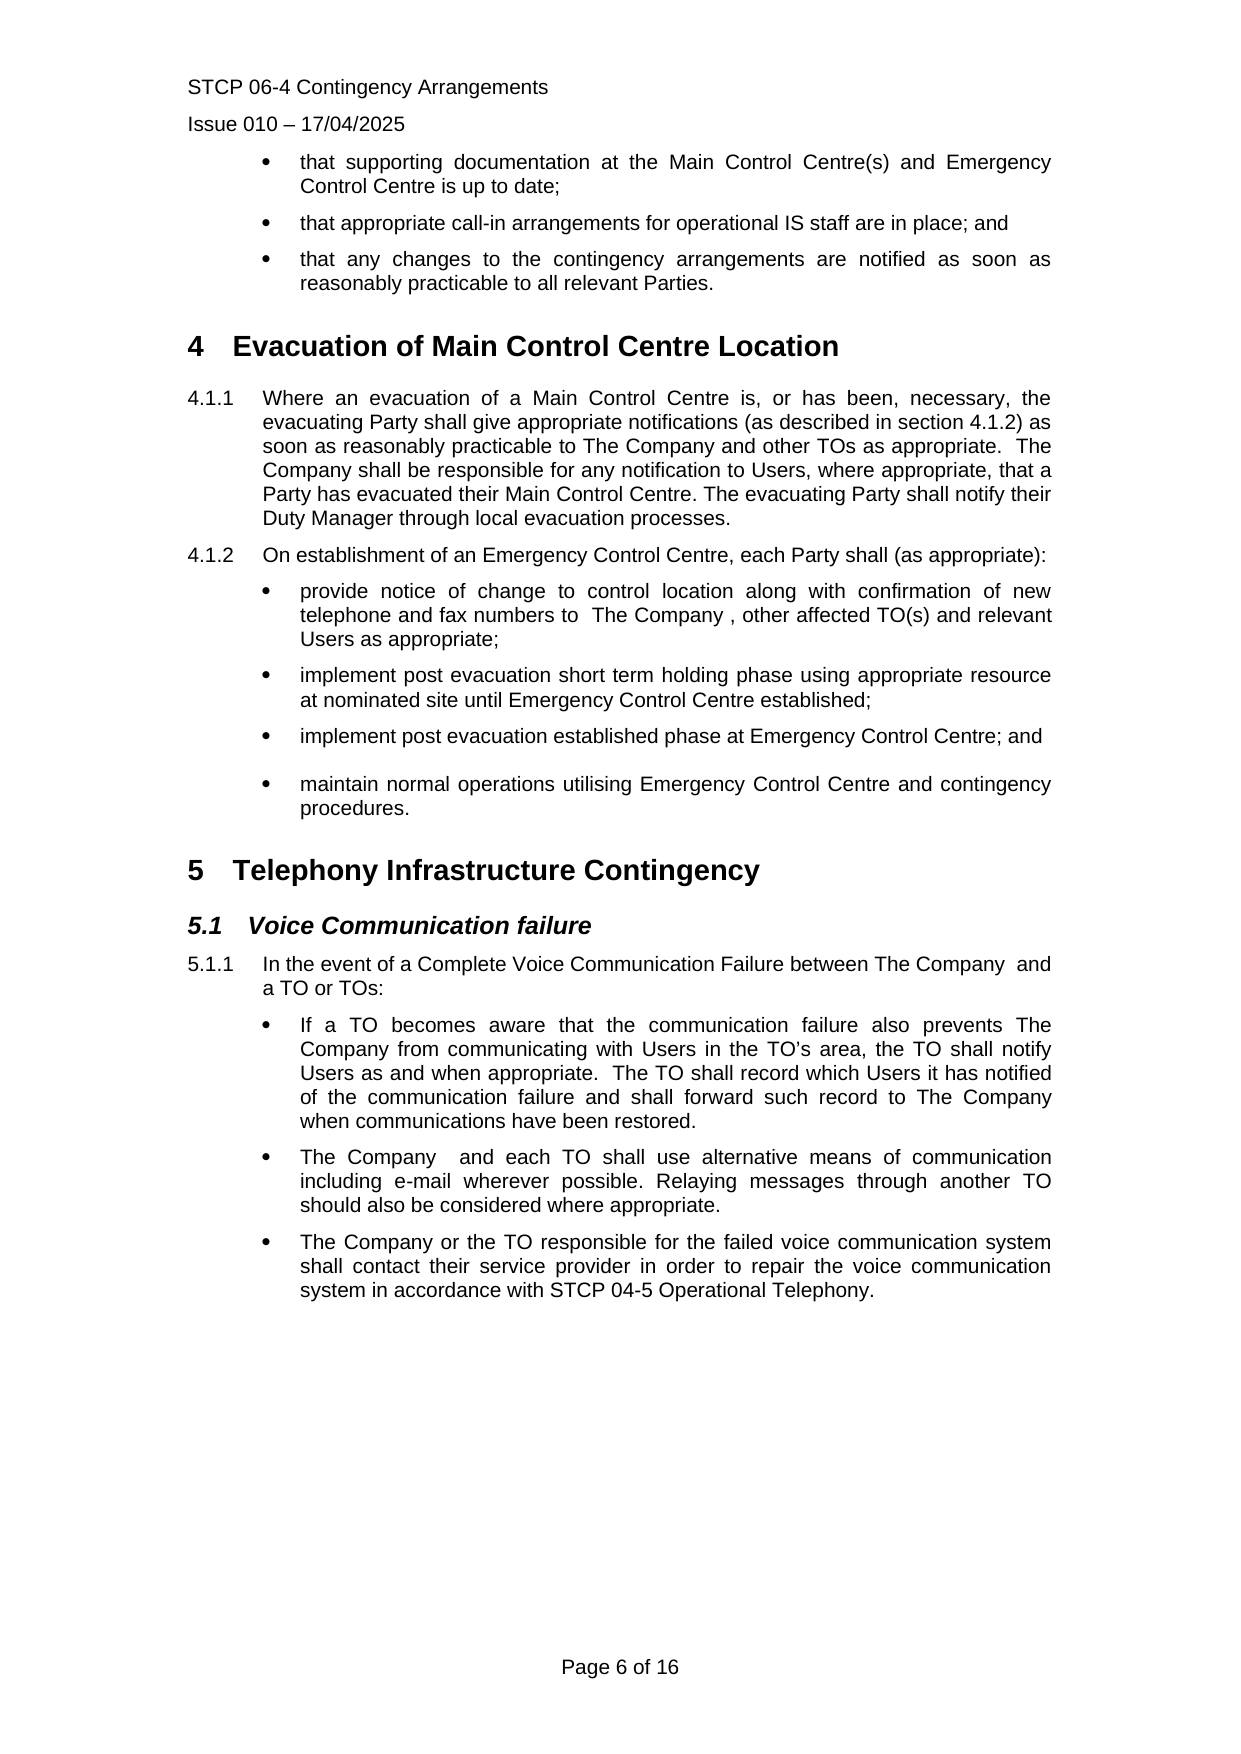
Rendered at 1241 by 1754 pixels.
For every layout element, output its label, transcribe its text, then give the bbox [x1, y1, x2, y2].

subtitle Telephony Infrastructure Contingency [187, 853, 1053, 887]
list that appropriate call-in arrangements for operational IS staff are in place; and [262, 211, 1053, 234]
subtitle On establishment of an Emergency Control Centre, each Party shall (as appropriate): [187, 542, 1053, 566]
list that supporting documentation at the Main Control Centre(s) and Emergency Control Centre is up to date; [262, 150, 1053, 198]
list implement post evacuation short term holding phase using appropriate resource at nominated site until Emergency Control Centre established; [262, 663, 1053, 711]
subtitle Evacuation of Main Control Centre Location [187, 329, 1053, 362]
list implement post evacuation established phase at Emergency Control Centre; and [262, 724, 1053, 748]
list The Company or the TO responsible for the failed voice communication system shall contact their service provider in order to repair the voice communication system in accordance with STCP 04-5 Operational Telephony. [262, 1229, 1053, 1302]
list that any changes to the contingency arrangements are notified as soon as reasonably practicable to all relevant Parties. [262, 247, 1053, 295]
list maintain normal operations utilising Emergency Control Centre and contingency procedures. [262, 772, 1053, 820]
list The Company and each TO shall use alternative means of communication including e-mail wherever possible. Relaying messages through another TO should also be considered where appropriate. [262, 1145, 1053, 1217]
list If a TO becomes aware that the communication failure also prevents The Company from communicating with Users in the TO’s area, the TO shall notify Users as and when appropriate. The TO shall record which Users it has notified of the communication failure and shall forward such record to The Company when communications have been restored. [262, 1013, 1053, 1133]
list provide notice of change to control location along with confirmation of new telephone and fax numbers to The Company , other affected TO(s) and relevant Users as appropriate; [262, 579, 1053, 651]
subtitle Voice Communication failure [187, 911, 1053, 940]
subtitle Where an evacuation of a Main Control Centre is, or has been, necessary, the evacuating Party shall give appropriate notifications (as described in section 4.1.2) as soon as reasonably practicable to The Company and other TOs as appropriate. The Company shall be responsible for any notification to Users, where appropriate, that a Party has evacuated their Main Control Centre. The evacuating Party shall notify their Duty Manager through local evacuation processes. [187, 386, 1053, 530]
subtitle In the event of a Complete Voice Communication Failure between The Company and a TO or TOs: [187, 952, 1053, 1000]
